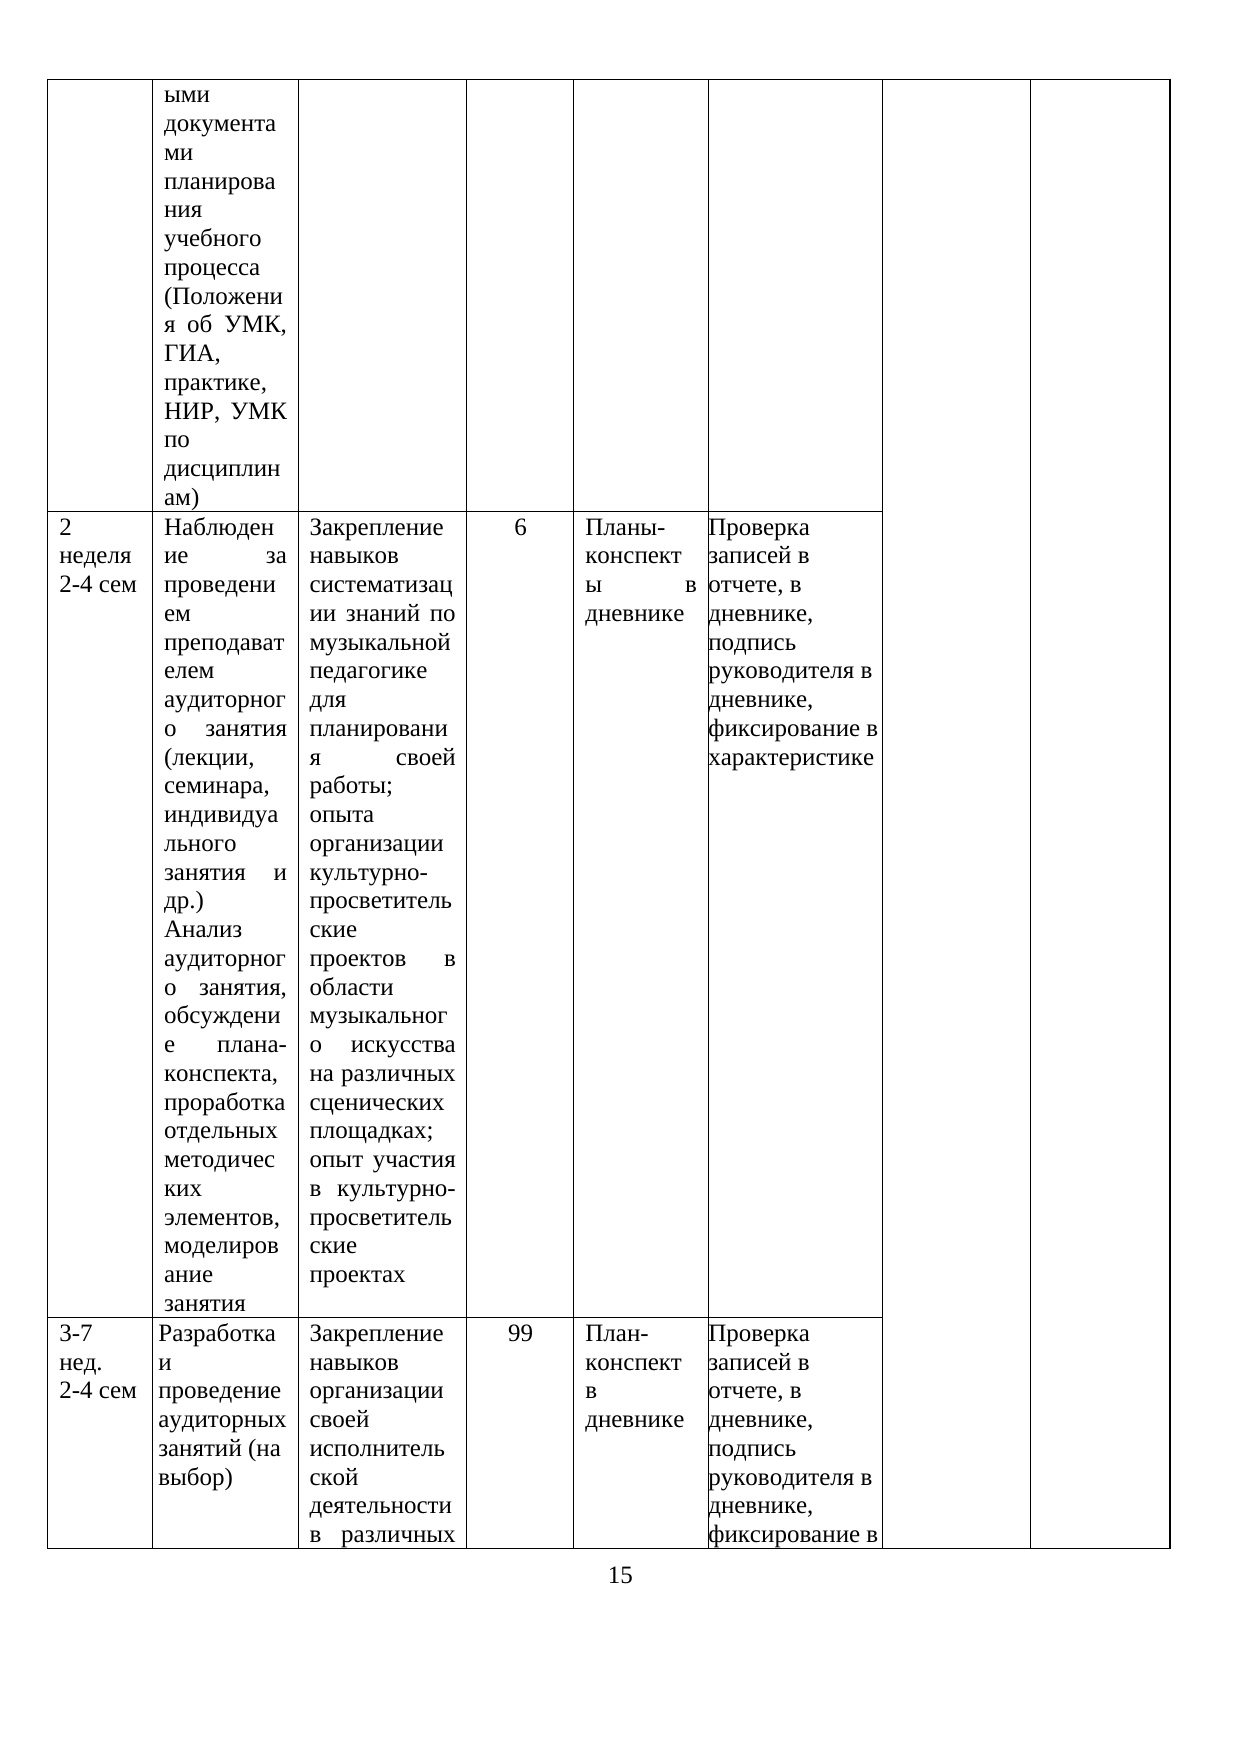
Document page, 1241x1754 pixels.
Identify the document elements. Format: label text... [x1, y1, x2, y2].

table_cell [709, 1318, 882, 1548]
table_cell 99 [467, 1318, 573, 1548]
table_cell 6 [467, 512, 573, 1317]
table_cell Проверка записей в отчете, в дневнике, подпись руководителя в дневнике, фиксирование в характеристике [709, 512, 882, 1317]
table_cell Закрепление навыков систематизации знаний по музыкальной педагогике для планирования своей работы; опыта организации культурно-просветительские проектов в области музыкального искусства на различных сценических площадках; опыт участия в культурно-просветительские проектах [299, 512, 466, 1317]
table_cell Планы-конспекты в дневнике [574, 512, 708, 1317]
table_cell Наблюдение за проведением преподавателем аудиторного занятия (лекции, семинара, индивидуального занятия и др.) Анализ аудиторного занятия, обсуждение плана-конспекта, проработка отдельных методических элементов, моделирование занятия [153, 512, 298, 1317]
table_cell 2 неделя 2-4 сем [48, 512, 152, 1317]
table_cell [709, 80, 882, 511]
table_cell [574, 1318, 708, 1548]
table_cell 3-7 нед. 2-4 сем [48, 1318, 152, 1548]
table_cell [299, 1318, 466, 1548]
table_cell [153, 1318, 298, 1548]
